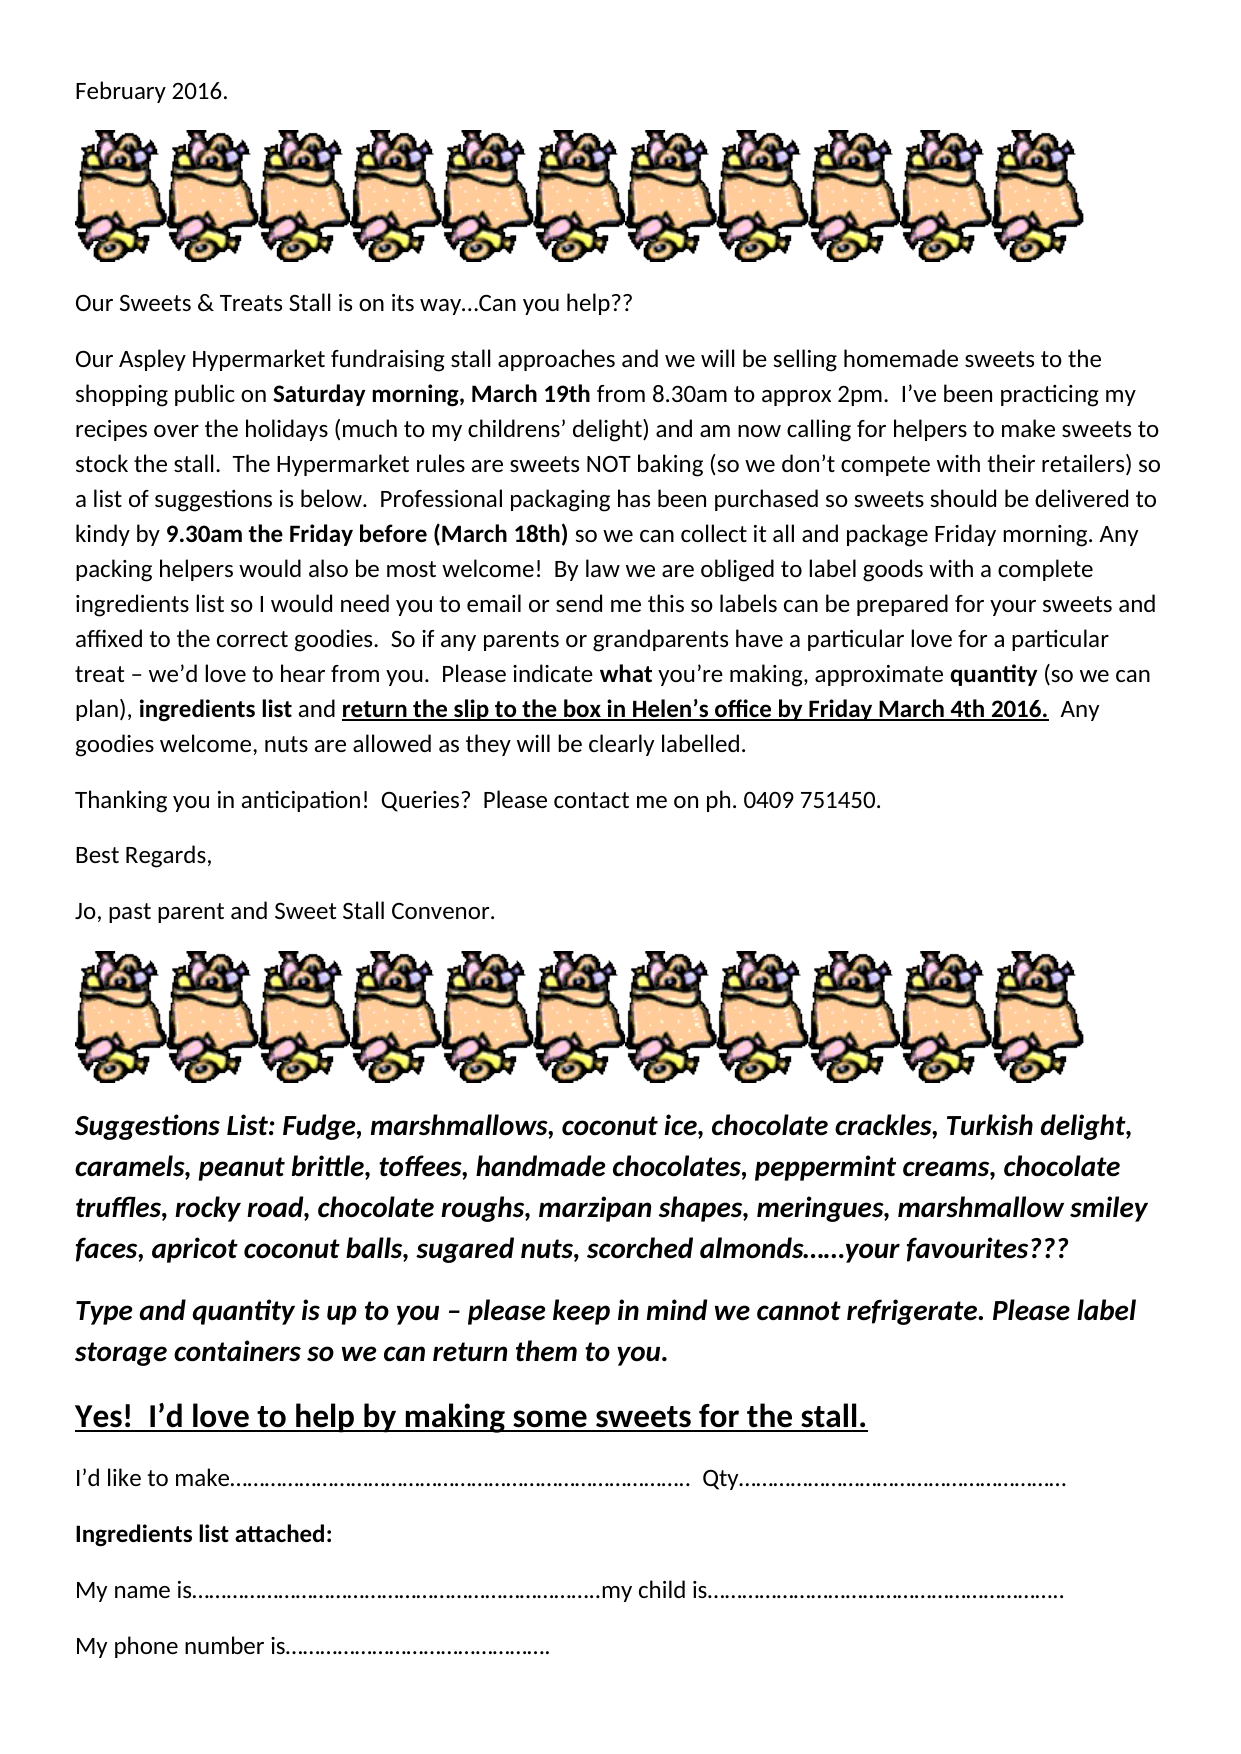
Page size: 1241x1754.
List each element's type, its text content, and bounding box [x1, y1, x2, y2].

text Suggestions List: Fudge, marshmallows, coconut ice, chocolate crackles, Turkish delight, caramels, peanut brittle, toffees, handmade chocolates, peppermint creams, chocolate truffles, rocky road, chocolate roughs, marzipan shapes, meringues, marshmallow smiley faces, apricot coconut balls, sugared nuts, scorched almonds……your favourites??? [75, 1107, 1165, 1266]
text Ingredients list attached: [75, 1518, 1165, 1549]
text Thanking you in anticipation! Queries? Please contact me on ph. 0409 751450. [75, 784, 1165, 814]
text Jo, past parent and Sweet Stall Convenor. [75, 895, 1165, 926]
picture [75, 130, 1084, 262]
text My name is……………………………………………………………..my child is…………………………………………………….. [75, 1574, 1165, 1604]
text I’d like to make…………………………………………………………………….. Qty………………………………………………… [75, 1462, 1165, 1493]
text Our Sweets & Treats Stall is on its way…Can you help?? [75, 287, 1165, 318]
text Our Aspley Hypermarket fundraising stall approaches and we will be selling homemade sweets to the shopping public on Saturday morning, March 19th from 8.30am to approx 2pm. I’ve been practicing my recipes over the holidays (much to my childrens’ delight) and am now calling for helpers to make sweets to stock the stall. The Hypermarket rules are sweets NOT baking (so we don’t compete with their retailers) so a list of suggestions is below. Professional packaging has been purchased so sweets should be delivered to kindy by 9.30am the Friday before (March 18th) so we can collect it all and package Friday morning. Any packing helpers would also be most welcome! By law we are obliged to label goods with a complete ingredients list so I would need you to email or send me this so labels can be prepared for your sweets and affixed to the correct goodies. So if any parents or grandparents have a particular love for a particular treat – we’d love to hear from you. Please indicate what you’re making, approximate quantity (so we can plan), ingredients list and return the slip to the box in Helen’s office by Friday March 4th 2016. Any goodies welcome, nuts are allowed as they will be clearly labelled. [75, 343, 1165, 758]
text My phone number is………………………………………. [75, 1630, 1165, 1660]
text Yes! I’d love to help by making some sweets for the stall. [75, 1395, 1165, 1436]
picture [75, 951, 1084, 1083]
text February 2016. [75, 75, 1165, 106]
text Best Regards, [75, 839, 1165, 870]
text Type and quantity is up to you – please keep in mind we cannot refrigerate. Please label storage containers so we can return them to you. [75, 1292, 1165, 1369]
